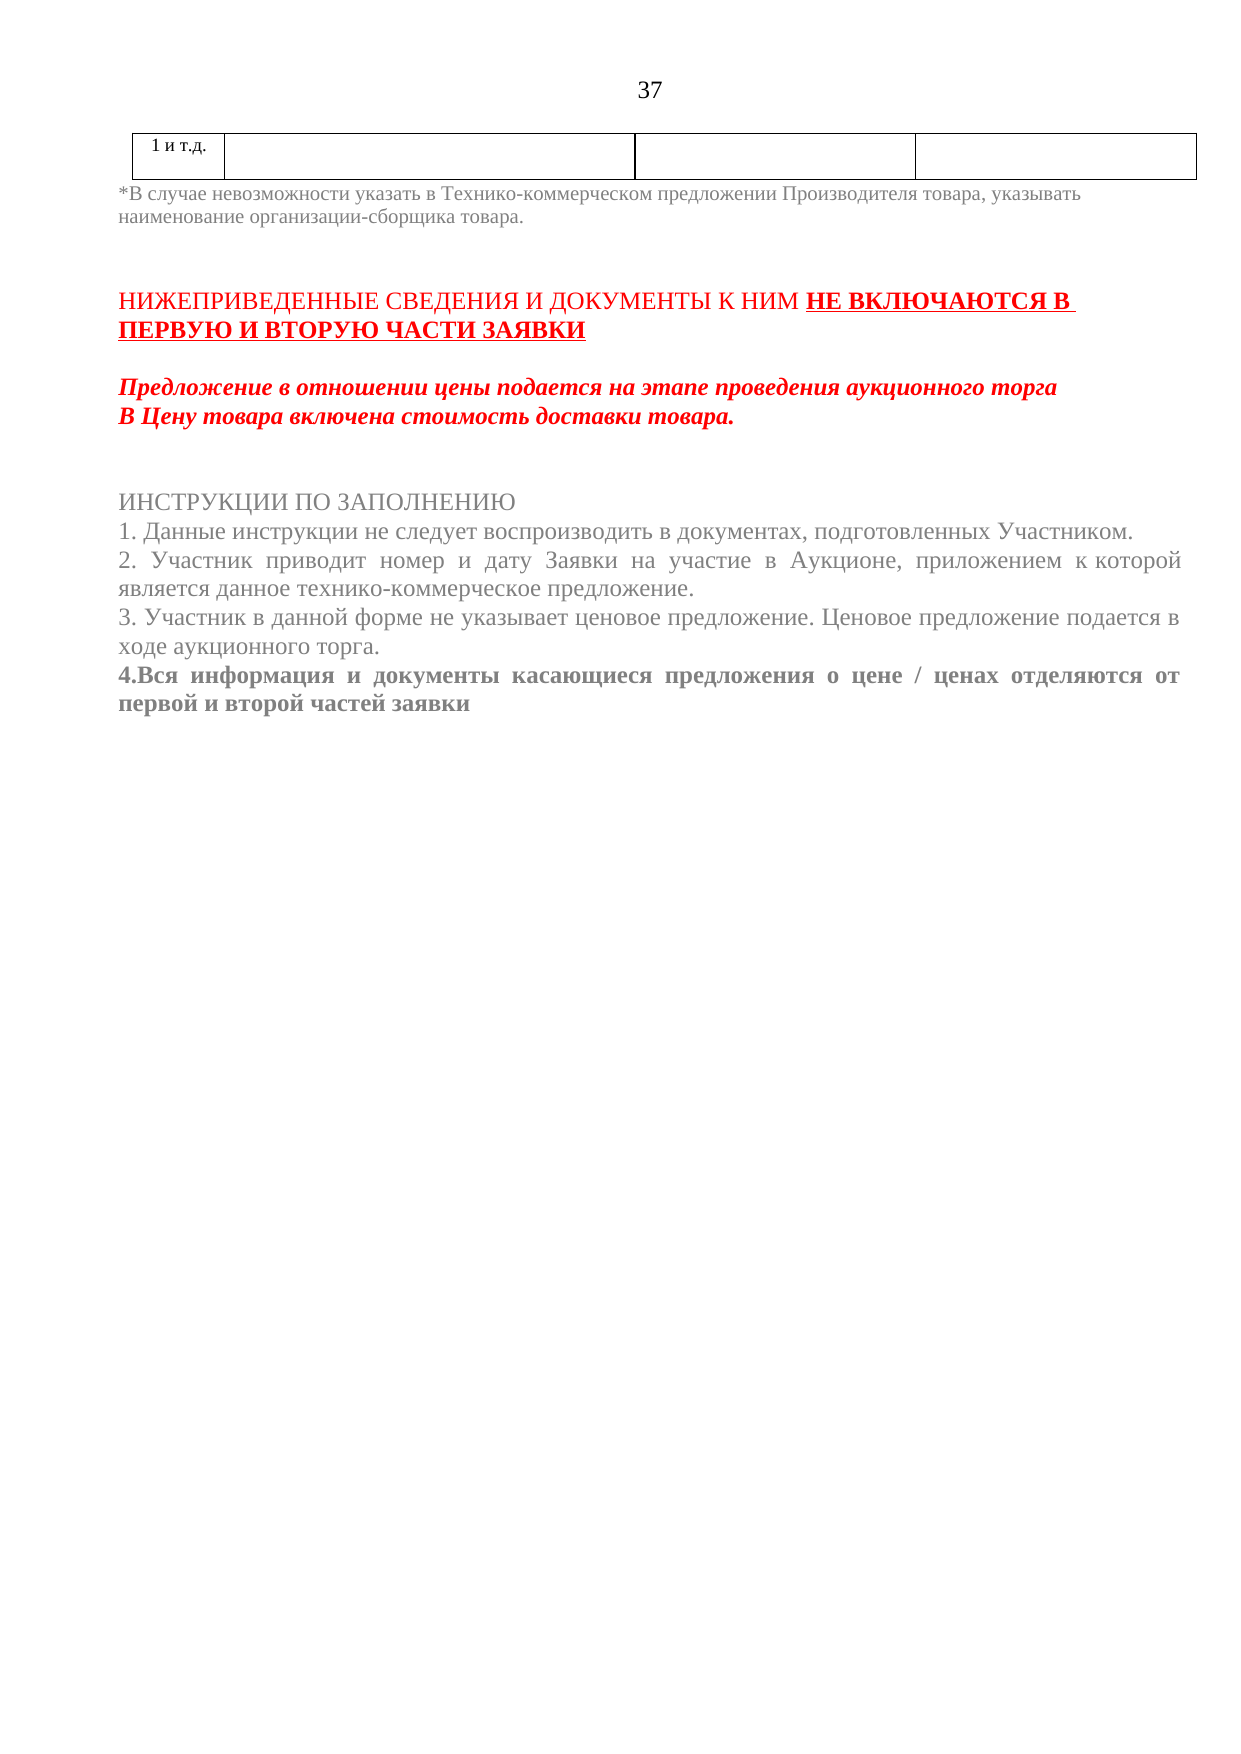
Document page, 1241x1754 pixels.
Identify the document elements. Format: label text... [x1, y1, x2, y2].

text 1. Данные инструкции не следует воспроизводить в документах, подготовленных Участником. [118, 516, 1181, 545]
text 4.Вся информация и документы касающиеся предложения о цене / ценах отделяются от первой и второй частей заявки [118, 660, 1181, 717]
text НИЖЕПРИВЕДЕННЫЕ СВЕДЕНИЯ И ДОКУМЕНТЫ К НИМ НЕ ВКЛЮЧАЮТСЯ В ПЕРВУЮ И ВТОРУЮ ЧАСТИ ЗАЯВКИ [118, 286, 1181, 343]
text В Цену товара включена стоимость доставки товара. [118, 401, 1181, 430]
text ИНСТРУКЦИИ ПО ЗАПОЛНЕНИЮ [118, 487, 1181, 516]
table_cell 1 и т.д. [133, 134, 224, 179]
text 2. Участник приводит номер и дату Заявки на участие в Аукционе, приложением к которой является данное технико-коммерческое предложение. [118, 545, 1181, 602]
text *В случае невозможности указать в Технико-коммерческом предложении Производителя товара, указывать наименование организации-сборщика товара. [118, 180, 1181, 228]
table_cell [636, 134, 915, 179]
text Предложение в отношении цены подается на этапе проведения аукционного торга [118, 372, 1181, 401]
table_cell [225, 134, 634, 179]
text 3. Участник в данной форме не указывает ценовое предложение. Ценовое предложение подается в ходе аукционного торга. [118, 602, 1181, 660]
table_cell [916, 134, 1196, 179]
